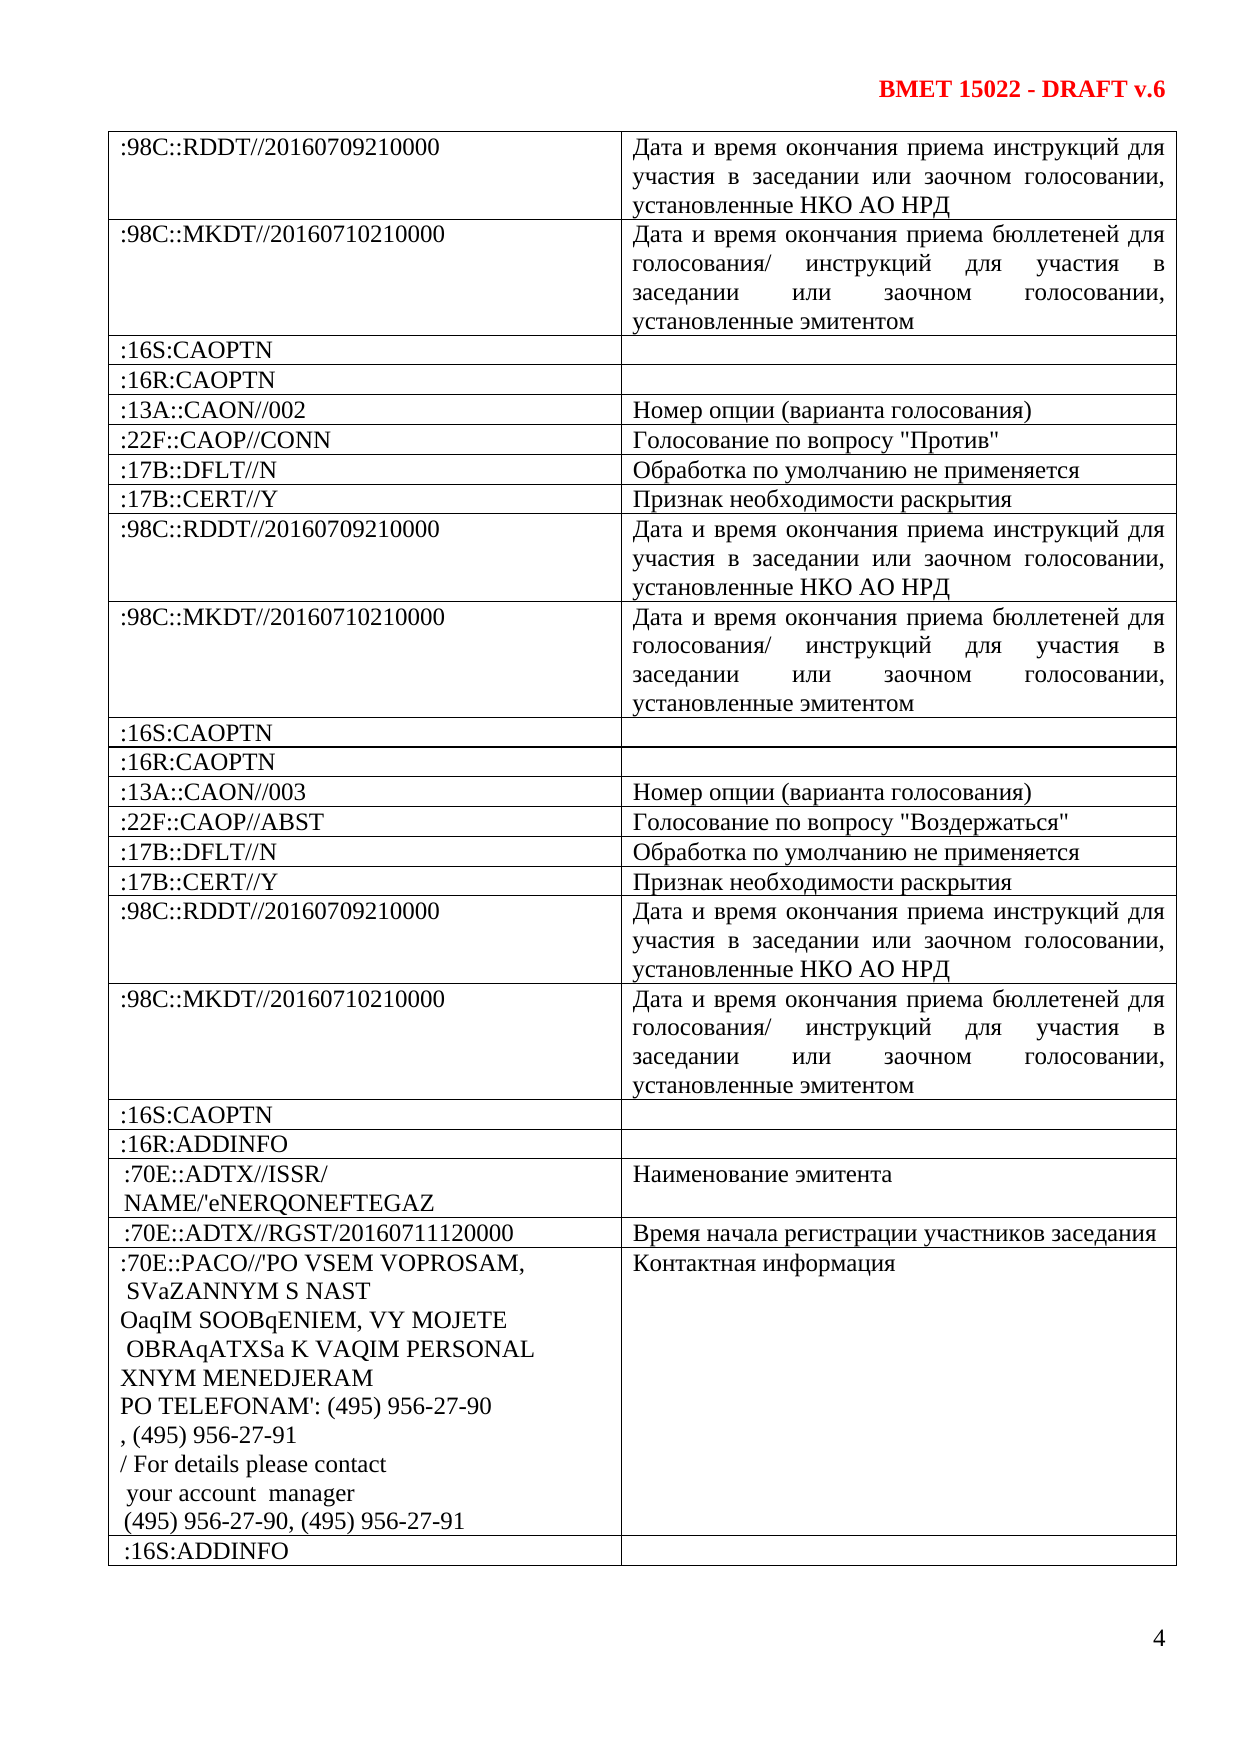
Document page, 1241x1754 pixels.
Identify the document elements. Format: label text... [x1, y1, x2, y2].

table_cell [622, 1536, 1176, 1565]
table_cell :16S:CAOPTN [109, 718, 621, 746]
table_cell :16S:CAOPTN [109, 336, 621, 364]
table_cell Дата и время окончания приема бюллетеней для голосования/ инструкций для участия в заседании или заочном голосовании, установленные эмитентом [622, 220, 1176, 334]
table_cell :70E::ADTX//RGST/20160711120000 [109, 1218, 621, 1247]
table_cell Номер опции (варианта голосования) [622, 777, 1176, 806]
table_cell Дата и время окончания приема инструкций для участия в заседании или заочном голосовании, установленные НКО АО НРД [622, 132, 1176, 218]
table_cell [622, 748, 1176, 776]
table_cell :17B::CERT//Y [109, 485, 621, 513]
table_cell :17B::DFLT//N [109, 837, 621, 866]
table_cell :22F::CAOP//CONN [109, 425, 621, 454]
table_cell :16S:CAOPTN [109, 1100, 621, 1128]
table_cell :17B::CERT//Y [109, 867, 621, 895]
table_cell Дата и время окончания приема инструкций для участия в заседании или заочном голосовании, установленные НКО АО НРД [622, 896, 1176, 983]
table_cell Дата и время окончания приема бюллетеней для голосования/ инструкций для участия в заседании или заочном голосовании, установленные эмитентом [622, 602, 1176, 717]
table_cell Номер опции (варианта голосования) [622, 395, 1176, 424]
table_cell :17B::DFLT//N [109, 455, 621, 483]
table_cell Голосование по вопросу "Против" [622, 425, 1176, 454]
table_cell :22F::CAOP//ABST [109, 807, 621, 836]
table_cell Признак необходимости раскрытия [622, 485, 1176, 513]
table_cell :98C::RDDT//20160709210000 [109, 896, 621, 983]
table_cell Признак необходимости раскрытия [622, 867, 1176, 895]
table_cell :70E::ADTX//ISSR/NAME/'eNERQONEFTEGAZ [109, 1159, 621, 1217]
table_cell [622, 336, 1176, 364]
table_cell :13A::CAON//003 [109, 777, 621, 806]
table_cell :16R:ADDINFO [109, 1130, 621, 1158]
table_cell Время начала регистрации участников заседания [622, 1218, 1176, 1247]
table_cell :16R:CAOPTN [109, 365, 621, 394]
table_cell :13A::CAON//002 [109, 395, 621, 424]
table_cell Дата и время окончания приема инструкций для участия в заседании или заочном голосовании, установленные НКО АО НРД [622, 514, 1176, 601]
table_cell Дата и время окончания приема бюллетеней для голосования/ инструкций для участия в заседании или заочном голосовании, установленные эмитентом [622, 984, 1176, 1099]
table_cell :98C::RDDT//20160709210000 [109, 132, 621, 218]
table_cell [622, 365, 1176, 394]
table_cell [622, 1100, 1176, 1128]
table_cell :98C::MKDT//20160710210000 [109, 602, 621, 717]
table_cell :98C::MKDT//20160710210000 [109, 984, 621, 1099]
table_cell :98C::RDDT//20160709210000 [109, 514, 621, 601]
table_cell Голосование по вопросу "Воздержаться" [622, 807, 1176, 836]
table_cell Обработка по умолчанию не применяется [622, 837, 1176, 866]
table_cell :98C::MKDT//20160710210000 [109, 220, 621, 334]
table_cell :16R:CAOPTN [109, 748, 621, 776]
table_cell :70E::PACO//'PO VSEM VOPROSAM, SVaZANNYM S NAST OaqIM SOOBqENIEM, VY MOJETE OBRAqATXSa K VAQIM PERSONAL XNYM MENEDJERAM PO TELEFONAM': (495) 956-27-90 , (495) 956-27-91 / For details please contact your account manager (495) 956-27-90, (495) 956-27-91 [109, 1248, 621, 1535]
table_cell [622, 1130, 1176, 1158]
table_cell :16S:ADDINFO [109, 1536, 621, 1565]
table_cell Наименование эмитента [622, 1159, 1176, 1217]
table_cell Контактная информация [622, 1248, 1176, 1535]
table_cell [622, 718, 1176, 746]
table_cell Обработка по умолчанию не применяется [622, 455, 1176, 483]
